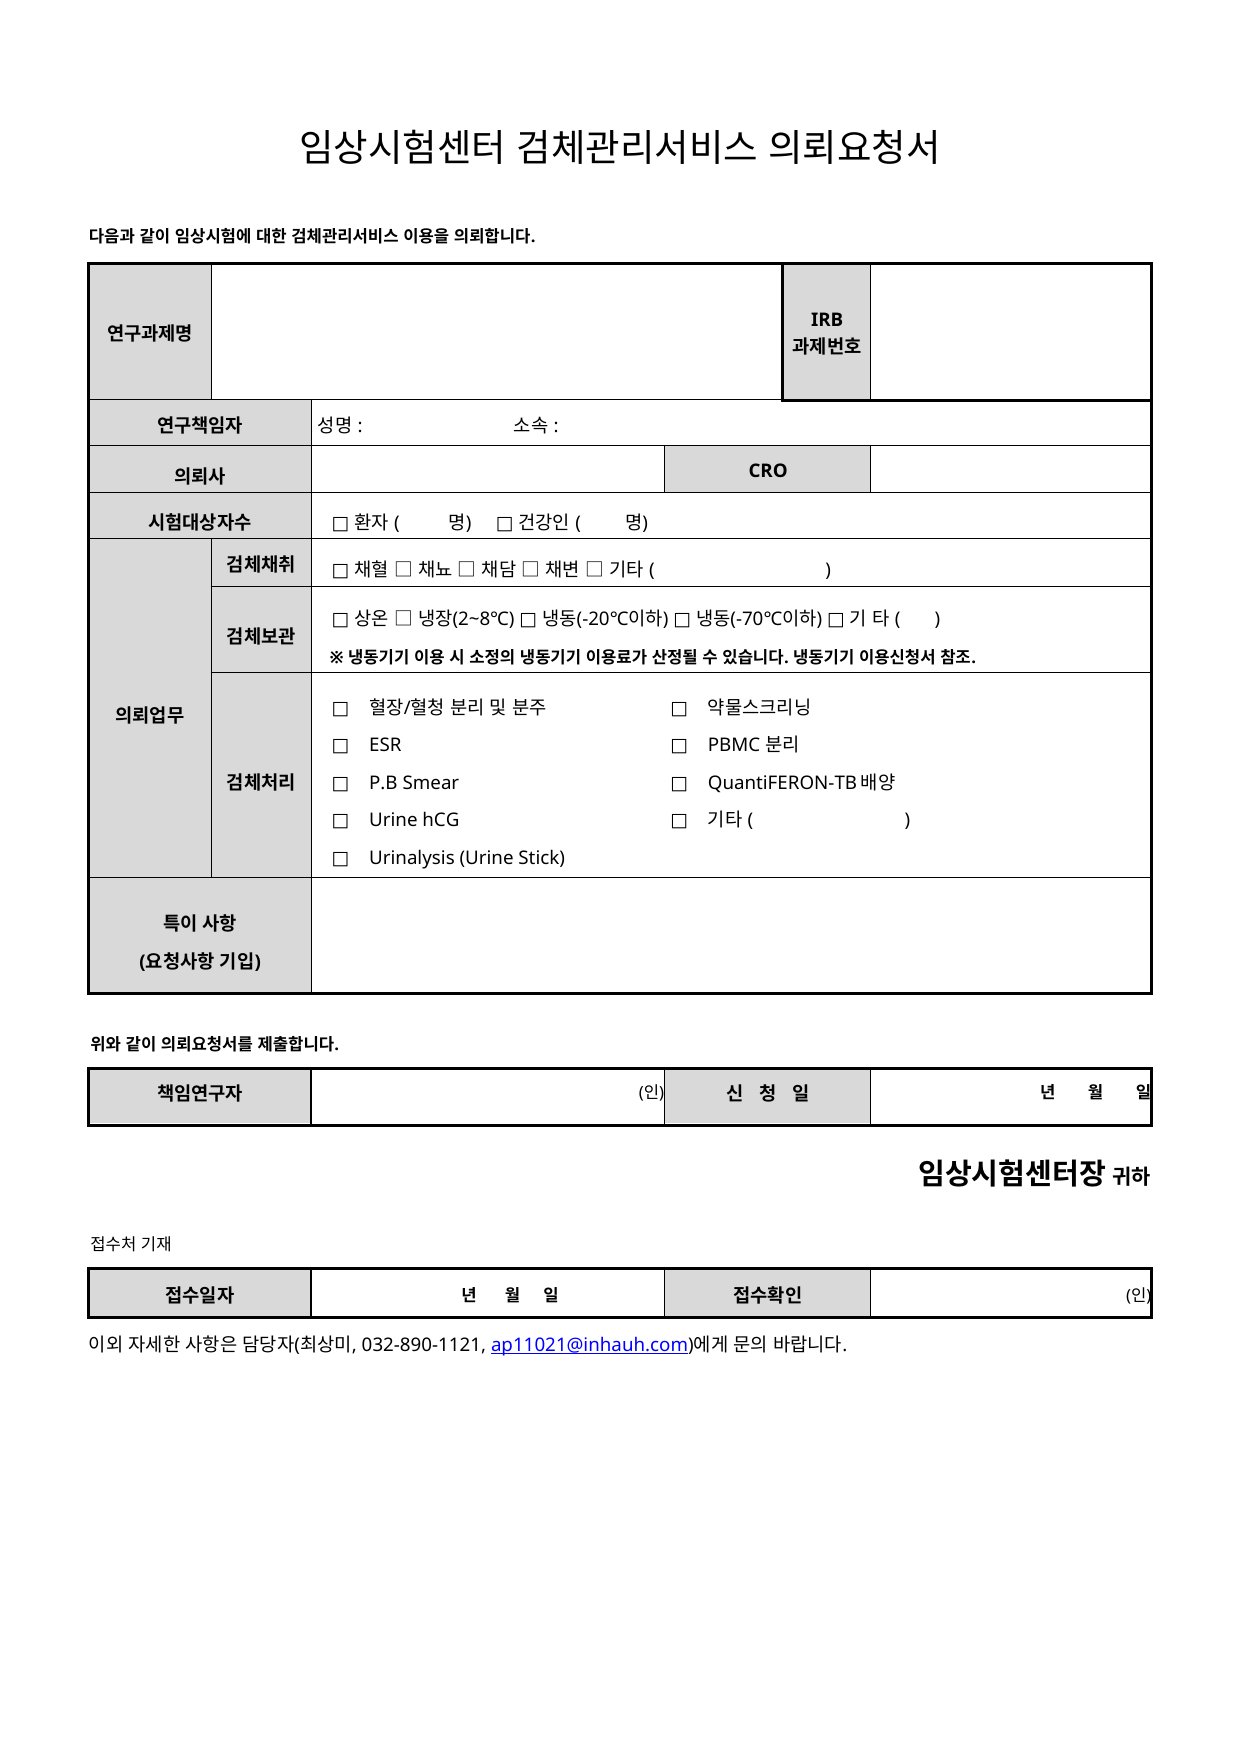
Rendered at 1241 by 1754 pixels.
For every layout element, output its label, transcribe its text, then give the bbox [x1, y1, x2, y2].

table_cell 혈장/혈청 분리 및 분주 ESR P.B Smear Urine hCG Urinalysis (Urine Stick) [312, 673, 650, 877]
text 임상시험센터 검체관리서비스 의뢰요청서 [89, 118, 1152, 172]
table_cell 검체채취 [212, 539, 311, 586]
table_cell 연구책임자 [90, 400, 311, 445]
table_cell 년 월 일 [312, 1270, 664, 1316]
table_cell 책임연구자 [90, 1070, 310, 1123]
table_cell 시험대상자수 [90, 493, 311, 538]
table_cell (인) [312, 1070, 664, 1123]
table_cell 의뢰업무 [90, 539, 211, 877]
table_cell 신 청 일 [665, 1070, 870, 1123]
table_header [212, 265, 781, 399]
table_cell 검체처리 [212, 673, 311, 877]
table_cell 접수처 기재 [89, 1229, 1152, 1267]
text 이외 자세한 사항은 담당자(최상미, 032-890-1121, ap11021@inhauh.com)에게 문의 바랍니다. [89, 1319, 1152, 1357]
table_cell 임상시험센터장 귀하 [89, 1127, 1152, 1229]
table_cell □ 상온 □ 냉장(2~8℃) □ 냉동(-20℃이하) □ 냉동(-70℃이하) □ 기 타 ( ) ※ 냉동기기 이용 시 소정의 냉동기기 이용료가 산정될 수 있습니다. 냉동기기 이용신청서 참조. [312, 587, 1150, 672]
table_cell 접수일자 [90, 1270, 310, 1316]
table_cell [312, 878, 1150, 992]
text 다음과 같이 임상시험에 대한 검체관리서비스 이용을 의뢰합니다. [89, 210, 1152, 247]
table_cell [312, 446, 664, 492]
table_header [871, 265, 1150, 399]
table_cell [871, 446, 1150, 492]
table_cell (인) [871, 1270, 1150, 1316]
table_cell 년 월 일 [871, 1070, 1150, 1123]
table_cell CRO [665, 446, 870, 492]
table_header IRB 과제번호 [784, 265, 870, 399]
table_cell 약물스크리닝 PBMC 분리 QuantiFERON-TB배양 기타 ( ) [650, 673, 1150, 877]
table_header 연구과제명 [90, 265, 211, 399]
table_cell 의뢰사 [90, 446, 311, 492]
table_cell 접수확인 [665, 1270, 870, 1316]
table_cell 위와 같이 의뢰요청서를 제출합니다. [89, 995, 1152, 1067]
table_cell □ 환자 ( 명) □ 건강인 ( 명) [312, 493, 1150, 538]
table_cell 특이 사항 (요청사항 기입) [90, 878, 311, 992]
table_cell 검체보관 [212, 587, 311, 672]
table_cell 성명 : 소속 : [312, 400, 1150, 445]
table_cell □ 채혈 □ 채뇨 □ 채담 □ 채변 □ 기타 ( ) [312, 539, 1150, 586]
